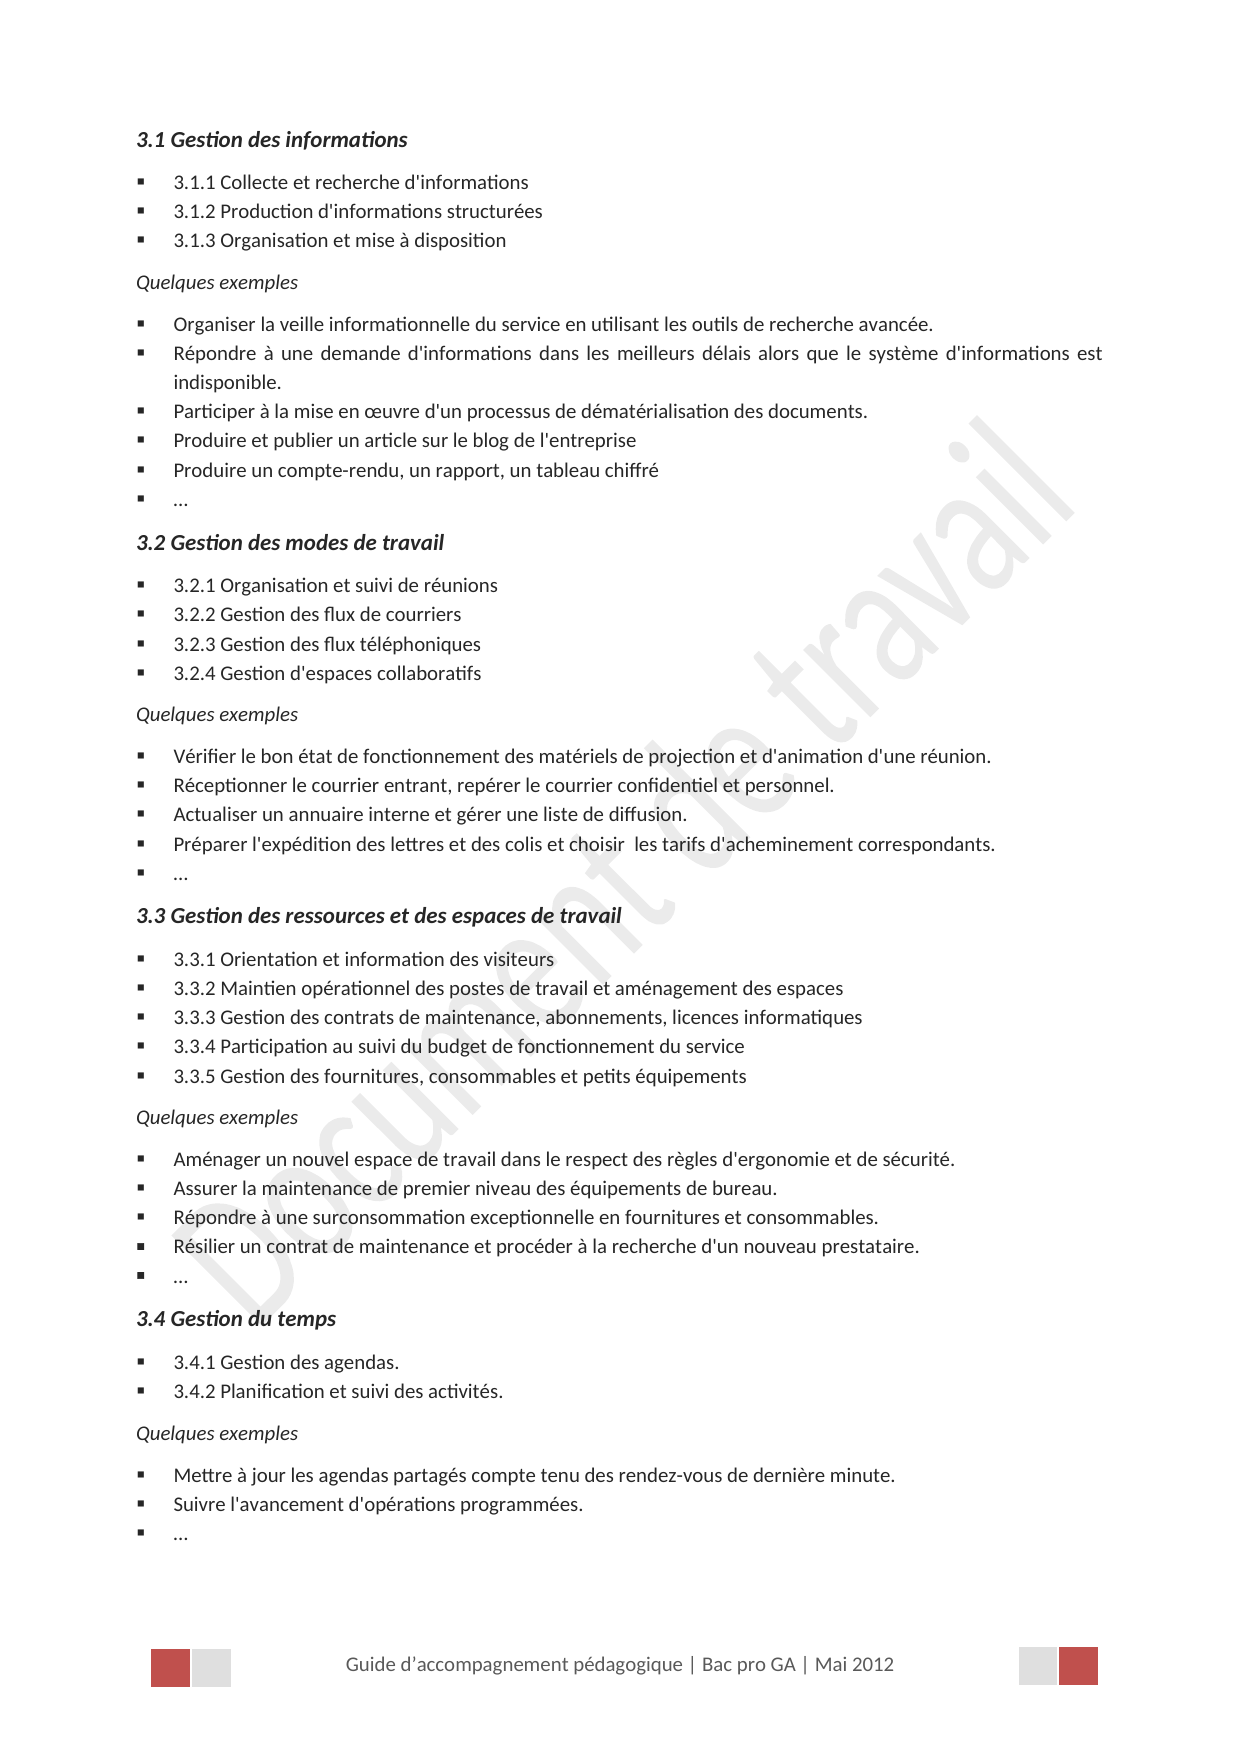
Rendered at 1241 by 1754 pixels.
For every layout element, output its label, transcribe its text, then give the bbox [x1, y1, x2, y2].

text Vérifier le bon état de fonctionnement des matériels de projection et d'animation d'une réunion. [136, 743, 1104, 769]
text 3.3.2 Maintien opérationnel des postes de travail et aménagement des espaces [136, 975, 1104, 1001]
text Répondre à une surconsommation exceptionnelle en fournitures et consommables. [136, 1204, 1104, 1230]
text 3.4.2 Planification et suivi des activités. [136, 1378, 1104, 1404]
text 3.4.1 Gestion des agendas. [136, 1349, 1104, 1375]
text Réceptionner le courrier entrant, repérer le courrier confidentiel et personnel. [136, 772, 1104, 798]
text 3.3.5 Gestion des fournitures, consommables et petits équipements [136, 1063, 1104, 1088]
text 3.1 Gestion des informations [136, 125, 1104, 153]
text Produire et publier un article sur le blog de l'entreprise [136, 428, 1104, 453]
text 3.1.3 Organisation et mise à disposition [136, 228, 1104, 253]
text … [136, 1520, 1104, 1546]
text … [136, 860, 1104, 885]
text Assurer la maintenance de premier niveau des équipements de bureau. [136, 1175, 1104, 1201]
text 3.2.4 Gestion d'espaces collaboratifs [136, 660, 1104, 685]
text 3.2.2 Gestion des flux de courriers [136, 602, 1104, 627]
text 3.1.1 Collecte et recherche d'informations [136, 169, 1104, 195]
text 3.3.4 Participation au suivi du budget de fonctionnement du service [136, 1034, 1104, 1059]
text Produire un compte-rendu, un rapport, un tableau chiffré [136, 457, 1104, 482]
text Aménager un nouvel espace de travail dans le respect des règles d'ergonomie et de sécurité. [136, 1146, 1104, 1172]
text Quelques exemples [136, 702, 1104, 727]
text Mettre à jour les agendas partagés compte tenu des rendez-vous de dernière minute. [136, 1462, 1104, 1487]
text Quelques exemples [136, 269, 1104, 295]
text Suivre l'avancement d'opérations programmées. [136, 1491, 1104, 1516]
text 3.2.3 Gestion des flux téléphoniques [136, 631, 1104, 656]
text Préparer l'expédition des lettres et des colis et choisir les tarifs d'acheminement correspondants. [136, 831, 1104, 856]
text … [136, 486, 1104, 511]
text Actualiser un annuaire interne et gérer une liste de diffusion. [136, 802, 1104, 827]
text Répondre à une demande d'informations dans les meilleurs délais alors que le système d'informations est indisponible. [136, 340, 1104, 395]
text Participer à la mise en œuvre d'un processus de dématérialisation des documents. [136, 398, 1104, 424]
text 3.2.1 Organisation et suivi de réunions [136, 572, 1104, 598]
text Organiser la veille informationnelle du service en utilisant les outils de recherche avancée. [136, 311, 1104, 336]
text 3.1.2 Production d'informations structurées [136, 198, 1104, 224]
text 3.3 Gestion des ressources et des espaces de travail [136, 902, 1104, 929]
text 3.3.1 Orientation et information des visiteurs [136, 946, 1104, 972]
text Résilier un contrat de maintenance et procéder à la recherche d'un nouveau prestataire. [136, 1234, 1104, 1259]
text 3.4 Gestion du temps [136, 1304, 1104, 1333]
text Quelques exemples [136, 1420, 1104, 1446]
text Quelques exemples [136, 1104, 1104, 1130]
text 3.3.3 Gestion des contrats de maintenance, abonnements, licences informatiques [136, 1004, 1104, 1030]
text 3.2 Gestion des modes de travail [136, 528, 1104, 556]
text … [136, 1263, 1104, 1288]
